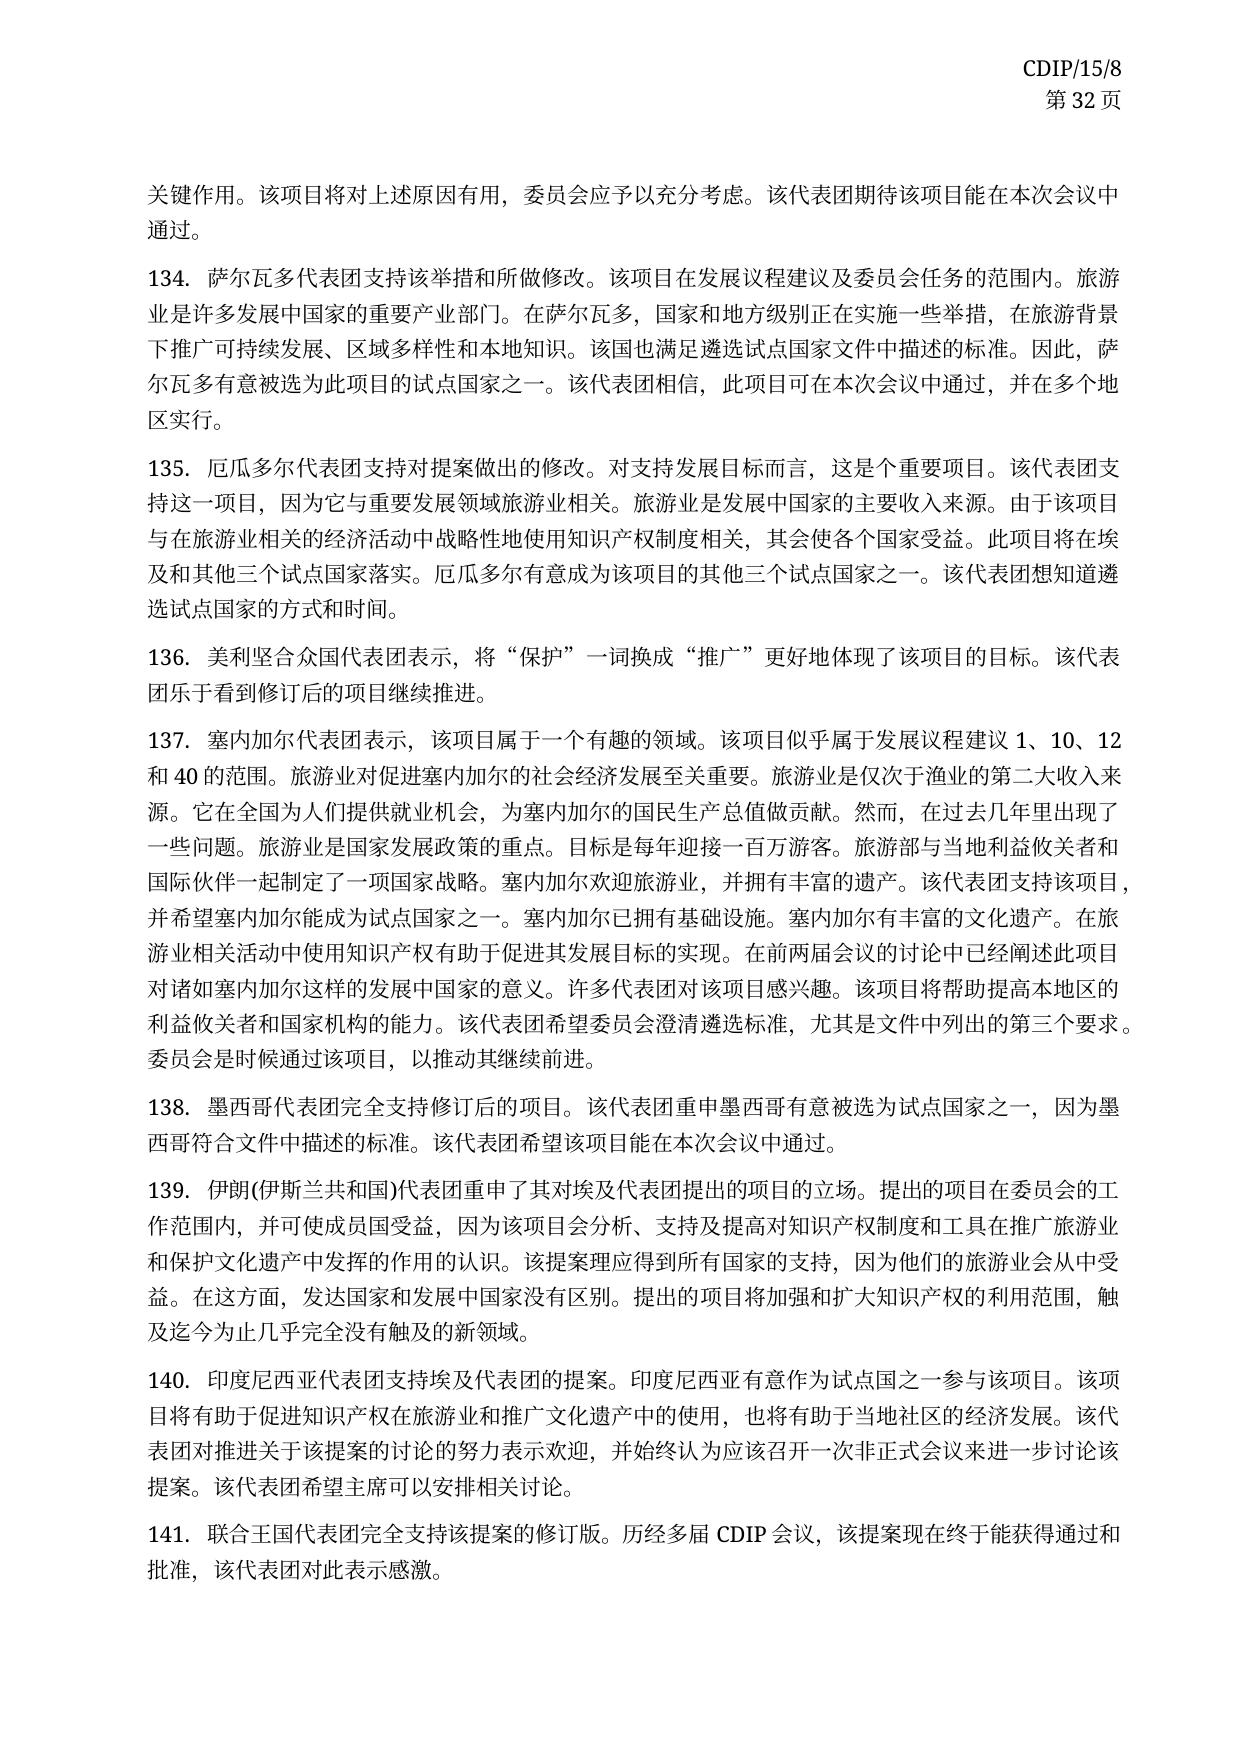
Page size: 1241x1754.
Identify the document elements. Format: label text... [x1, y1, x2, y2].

list . 厄瓜多尔代表团支持对提案做出的修改。对支持发展目标而言，这是个重要项目。该代表团支持这一项目，因为它与重要发展领域旅游业相关。旅游业是发展中国家的主要收入来源。由于该项目与在旅游业相关的经济活动中战略性地使用知识产权制度相关，其会使各个国家受益。此项目将在埃及和其他三个试点国家落实。厄瓜多尔有意成为该项目的其他三个试点国家之一。该代表团想知道遴选试点国家的方式和时间。 [148, 447, 1122, 624]
list . 塞内加尔代表团表示，该项目属于一个有趣的领域。该项目似乎属于发展议程建议1、10、12和40的范围。旅游业对促进塞内加尔的社会经济发展至关重要。旅游业是仅次于渔业的第二大收入来源。它在全国为人们提供就业机会，为塞内加尔的国民生产总值做贡献。然而，在过去几年里出现了一些问题。旅游业是国家发展政策的重点。目标是每年迎接一百万游客。旅游部与当地利益攸关者和国际伙伴一起制定了一项国家战略。塞内加尔欢迎旅游业，并拥有丰富的遗产。该代表团支持该项目，并希望塞内加尔能成为试点国家之一。塞内加尔已拥有基础设施。塞内加尔有丰富的文化遗产。在旅游业相关活动中使用知识产权有助于促进其发展目标的实现。在前两届会议的讨论中已经阐述此项目对诸如塞内加尔这样的发展中国家的意义。许多代表团对该项目感兴趣。该项目将帮助提高本地区的利益攸关者和国家机构的能力。该代表团希望委员会澄清遴选标准，尤其是文件中列出的第三个要求。委员会是时候通过该项目，以推动其继续前进。 [148, 720, 1122, 1074]
list . 伊朗(伊斯兰共和国)代表团重申了其对埃及代表团提出的项目的立场。提出的项目在委员会的工作范围内，并可使成员国受益，因为该项目会分析、支持及提高对知识产权制度和工具在推广旅游业和保护文化遗产中发挥的作用的认识。该提案理应得到所有国家的支持，因为他们的旅游业会从中受益。在这方面，发达国家和发展中国家没有区别。提出的项目将加强和扩大知识产权的利用范围，触及迄今为止几乎完全没有触及的新领域。 [148, 1170, 1122, 1347]
list . 美利坚合众国代表团表示，将“保护”一词换成“推广”更好地体现了该项目的目标。该代表团乐于看到修订后的项目继续推进。 [148, 637, 1122, 707]
list . 印度尼西亚代表团支持埃及代表团的提案。印度尼西亚有意作为试点国之一参与该项目。该项目将有助于促进知识产权在旅游业和推广文化遗产中的使用，也将有助于当地社区的经济发展。该代表团对推进关于该提案的讨论的努力表示欢迎，并始终认为应该召开一次非正式会议来进一步讨论该提案。该代表团希望主席可以安排相关讨论。 [148, 1359, 1122, 1501]
list . 联合王国代表团完全支持该提案的修订版。历经多届CDIP会议，该提案现在终于能获得通过和批准，该代表团对此表示感激。 [148, 1514, 1122, 1584]
list . 萨尔瓦多代表团支持该举措和所做修改。该项目在发展议程建议及委员会任务的范围内。旅游业是许多发展中国家的重要产业部门。在萨尔瓦多，国家和地方级别正在实施一些举措，在旅游背景下推广可持续发展、区域多样性和本地知识。该国也满足遴选试点国家文件中描述的标准。因此，萨尔瓦多有意被选为此项目的试点国家之一。该代表团相信，此项目可在本次会议中通过，并在多个地区实行。 [148, 257, 1122, 434]
list . 墨西哥代表团完全支持修订后的项目。该代表团重申墨西哥有意被选为试点国家之一，因为墨西哥符合文件中描述的标准。该代表团希望该项目能在本次会议中通过。 [148, 1087, 1122, 1157]
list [148, 174, 1122, 245]
